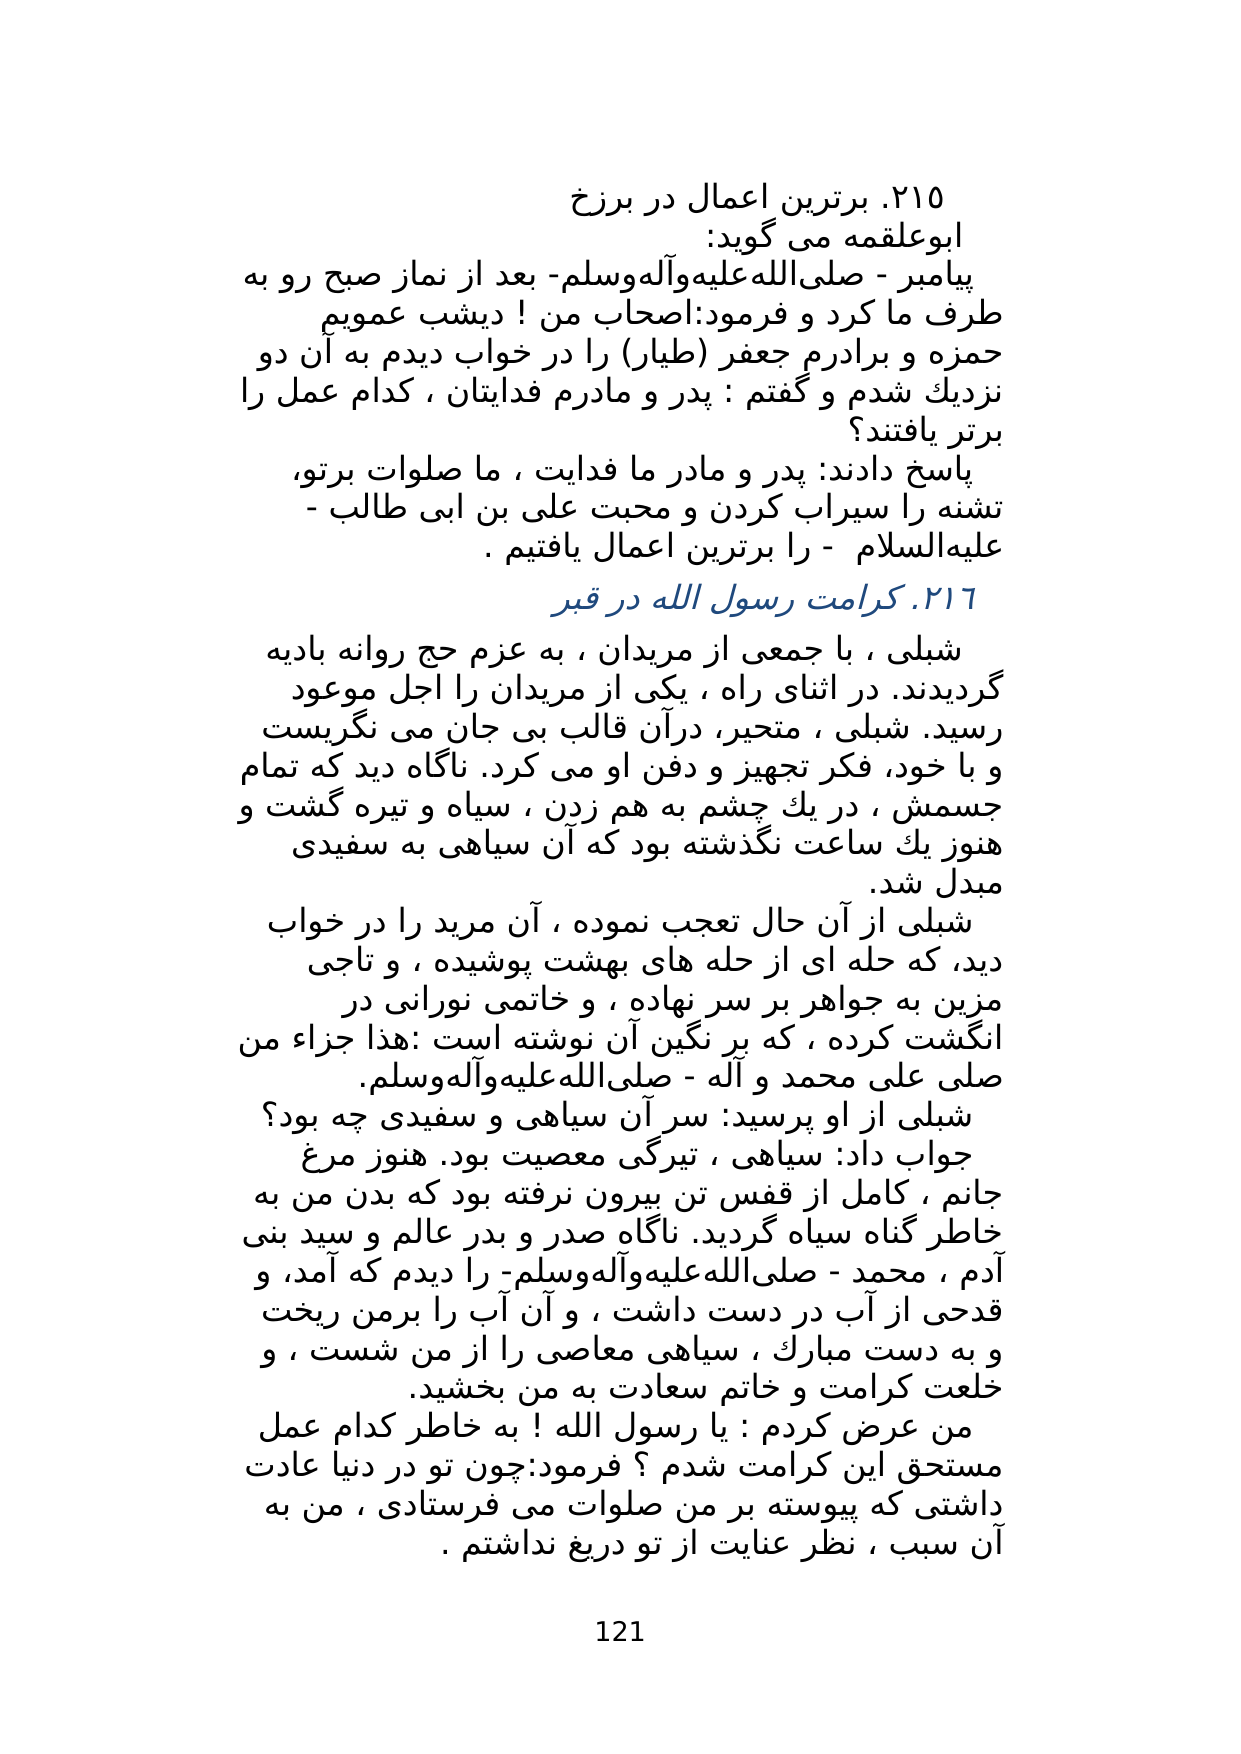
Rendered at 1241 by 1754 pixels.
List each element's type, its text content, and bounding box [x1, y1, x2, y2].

text شبلى از او پرسيد: سر آن سياهى و سفيدى چه بود؟ [236, 1096, 1004, 1135]
text ابوعلقمه مى گويد: [236, 216, 1004, 255]
subtitle و اگر در آن روز يا در آن شب بيمرد، شهيد مرده باشد خدا عذاب قبر را از او بردارد و هرچه از خدا سؤ ال كند، به او عطا فرمايد و نماز و روزه او را قبول فرمايد و دعاى او را مستجاب سازد و ملك موت ، روح او را قبض نكند، تا آن كه رضوان ،ريحان بهشت را به نزد او آورد. ٢١٥. برترين اعمال در برزخ [236, 177, 1004, 216]
text شبلى ، با جمعى از مريدان ، به عزم حج روانه باديه گرديدند. در اثناى راه ، يكى از مريدان را اجل موعود رسيد. شبلى ، متحير، درآن قالب بى جان مى نگريست و با خود، فكر تجهيز و دفن او مى كرد. ناگاه ديد كه تمام جسمش ، در يك چشم به هم زدن ، سياه و تيره گشت و هنوز يك ساعت نگذشته بود كه آن سياهى به سفيدى مبدل شد. [236, 629, 1004, 902]
subtitle ٢١٦. كرامت رسول الله در قبر [236, 578, 1004, 617]
text من عرض كردم : يا رسول الله ! به خاطر كدام عمل مستحق اين كرامت شدم ؟ فرمود:چون تو در دنيا عادت داشتى كه پيوسته بر من صلوات مى فرستادى ، من به آن سبب ، نظر عنايت از تو دريغ نداشتم . [236, 1407, 1004, 1562]
text پيامبر - صلى‌الله‌عليه‌وآله‌وسلم- بعد از نماز صبح رو به طرف ما كرد و فرمود:اصحاب من ! ديشب عمويم حمزه و برادرم جعفر (طيار) را در خواب ديدم به آن دو نزديك شدم و گفتم : پدر و مادرم فدايتان ، كدام عمل را برتر يافتند؟ [236, 255, 1004, 449]
text شبلى از آن حال تعجب نموده ، آن مريد را در خواب ديد، كه حله اى از حله هاى بهشت پوشيده ، و تاجى مزين به جواهر بر سر نهاده ، و خاتمى نورانى در انگشت كرده ، كه بر نگين آن نوشته است :هذا جزاء من صلى على محمد و آله - صلى‌الله‌عليه‌وآله‌وسلم. [236, 902, 1004, 1096]
text پاسخ دادند: پدر و مادر ما فدايت ، ما صلوات برتو، تشنه را سيراب كردن و محبت على بن ابى طالب - عليه‌السلام - را برترين اعمال يافتيم . [236, 449, 1004, 566]
text جواب داد: سياهى ، تيرگى معصيت بود. هنوز مرغ جانم ، كامل از قفس تن بيرون نرفته بود كه بدن من به خاطر گناه سياه گرديد. ناگاه صدر و بدر عالم و سيد بنى آدم ، محمد - صلى‌الله‌عليه‌وآله‌وسلم- را ديدم كه آمد، و قدحى از آب در دست داشت ، و آن آب را برمن ريخت و به دست مبارك ، سياهى معاصى را از من شست ، و خلعت كرامت و خاتم سعادت به من بخشيد. [236, 1135, 1004, 1407]
